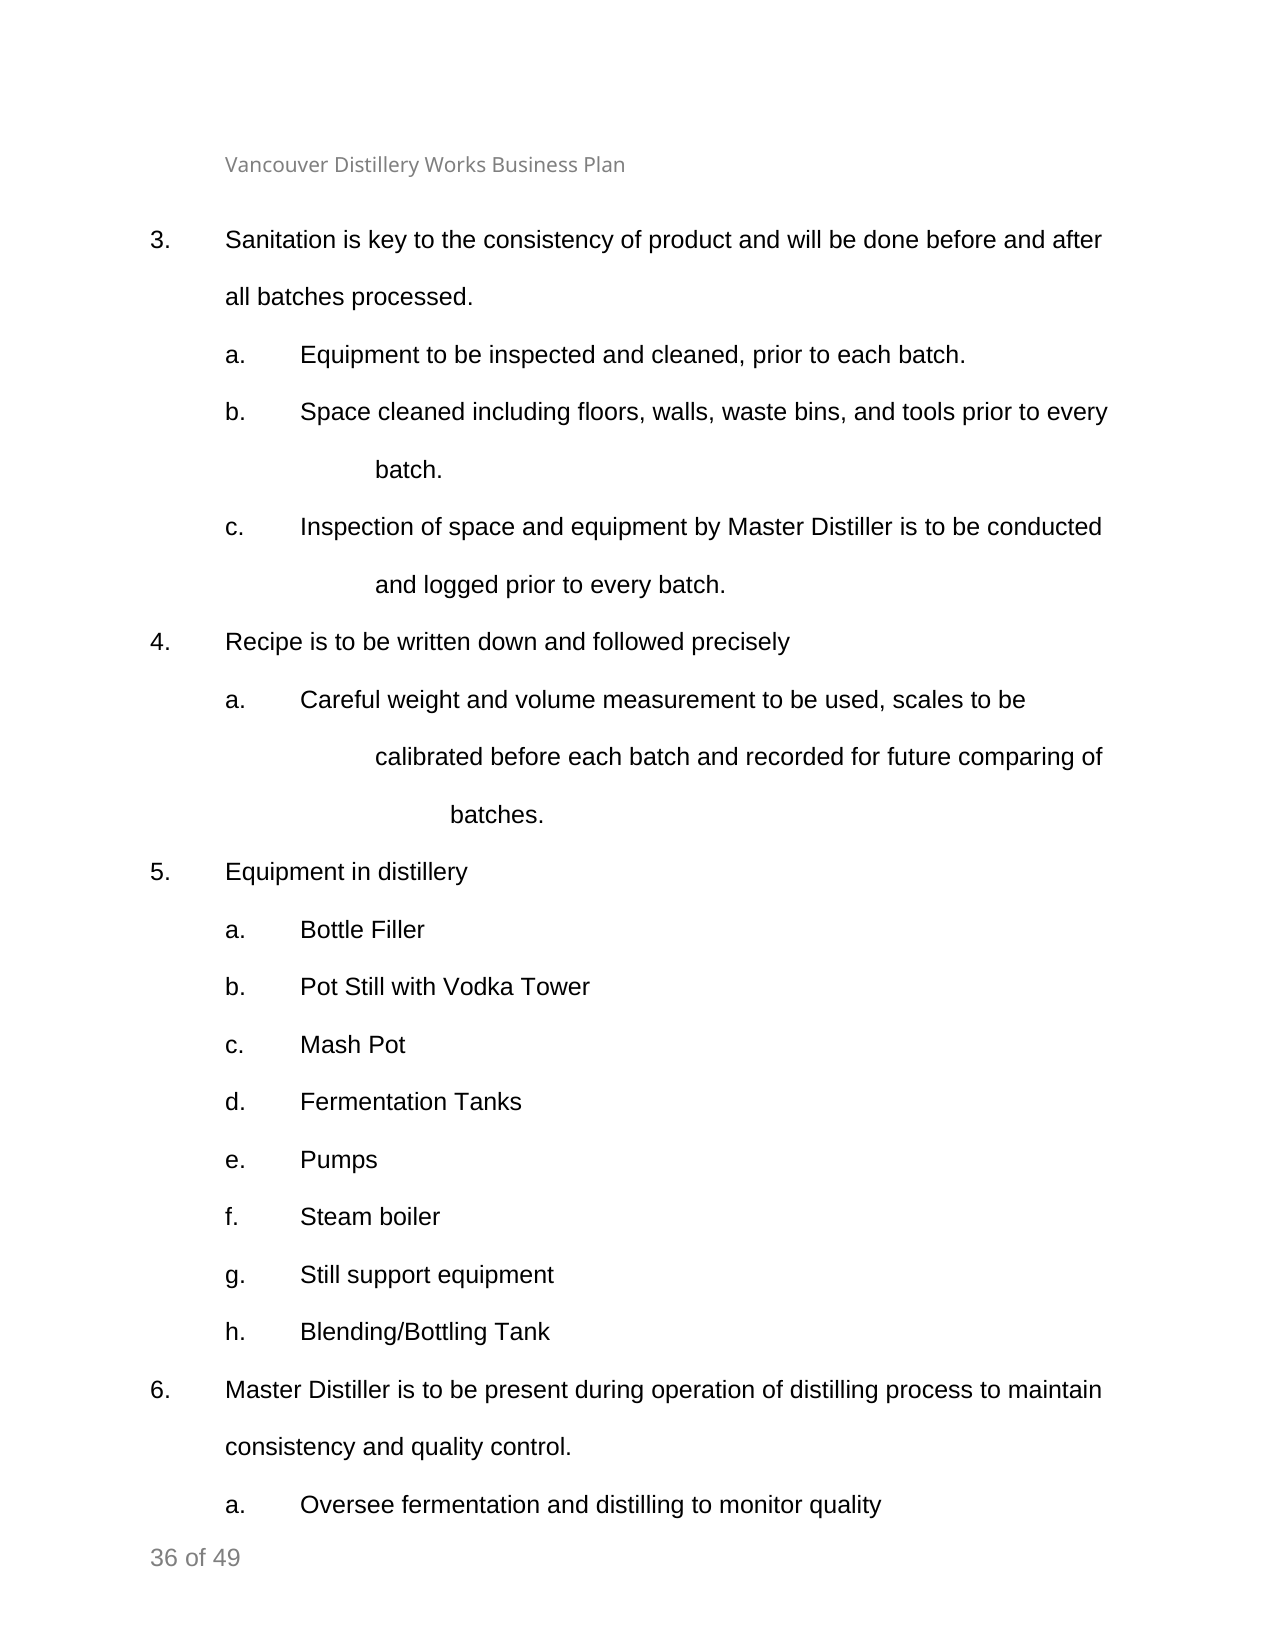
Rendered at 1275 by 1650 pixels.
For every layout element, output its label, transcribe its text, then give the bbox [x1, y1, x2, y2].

list Space cleaned including floors, walls, waste bins, and tools prior to every batch. [150, 397, 1125, 484]
list Equipment in distillery [150, 857, 1125, 886]
list Fermentation Tanks [150, 1087, 1125, 1116]
list Mash Pot [150, 1030, 1125, 1059]
list Equipment to be inspected and cleaned, prior to each batch. [150, 340, 1125, 369]
list Pumps [150, 1145, 1125, 1174]
list Inspection of space and equipment by Master Distiller is to be conducted and logged prior to every batch. [150, 512, 1125, 599]
list Careful weight and volume measurement to be used, scales to be calibrated before each batch and recorded for future comparing of batches. [150, 685, 1125, 829]
list Bottle Filler [150, 915, 1125, 944]
list Pot Still with Vodka Tower [150, 972, 1125, 1001]
list Blending/Bottling Tank [150, 1317, 1125, 1346]
list Still support equipment [150, 1260, 1125, 1289]
list Steam boiler [150, 1202, 1125, 1231]
list Recipe is to be written down and followed precisely [150, 627, 1125, 656]
list Sanitation is key to the consistency of product and will be done before and after all batches processed. [150, 225, 1125, 311]
list Oversee fermentation and distilling to monitor quality [150, 1490, 1125, 1519]
list Master Distiller is to be present during operation of distilling process to maintain consistency and quality control. [150, 1375, 1125, 1461]
